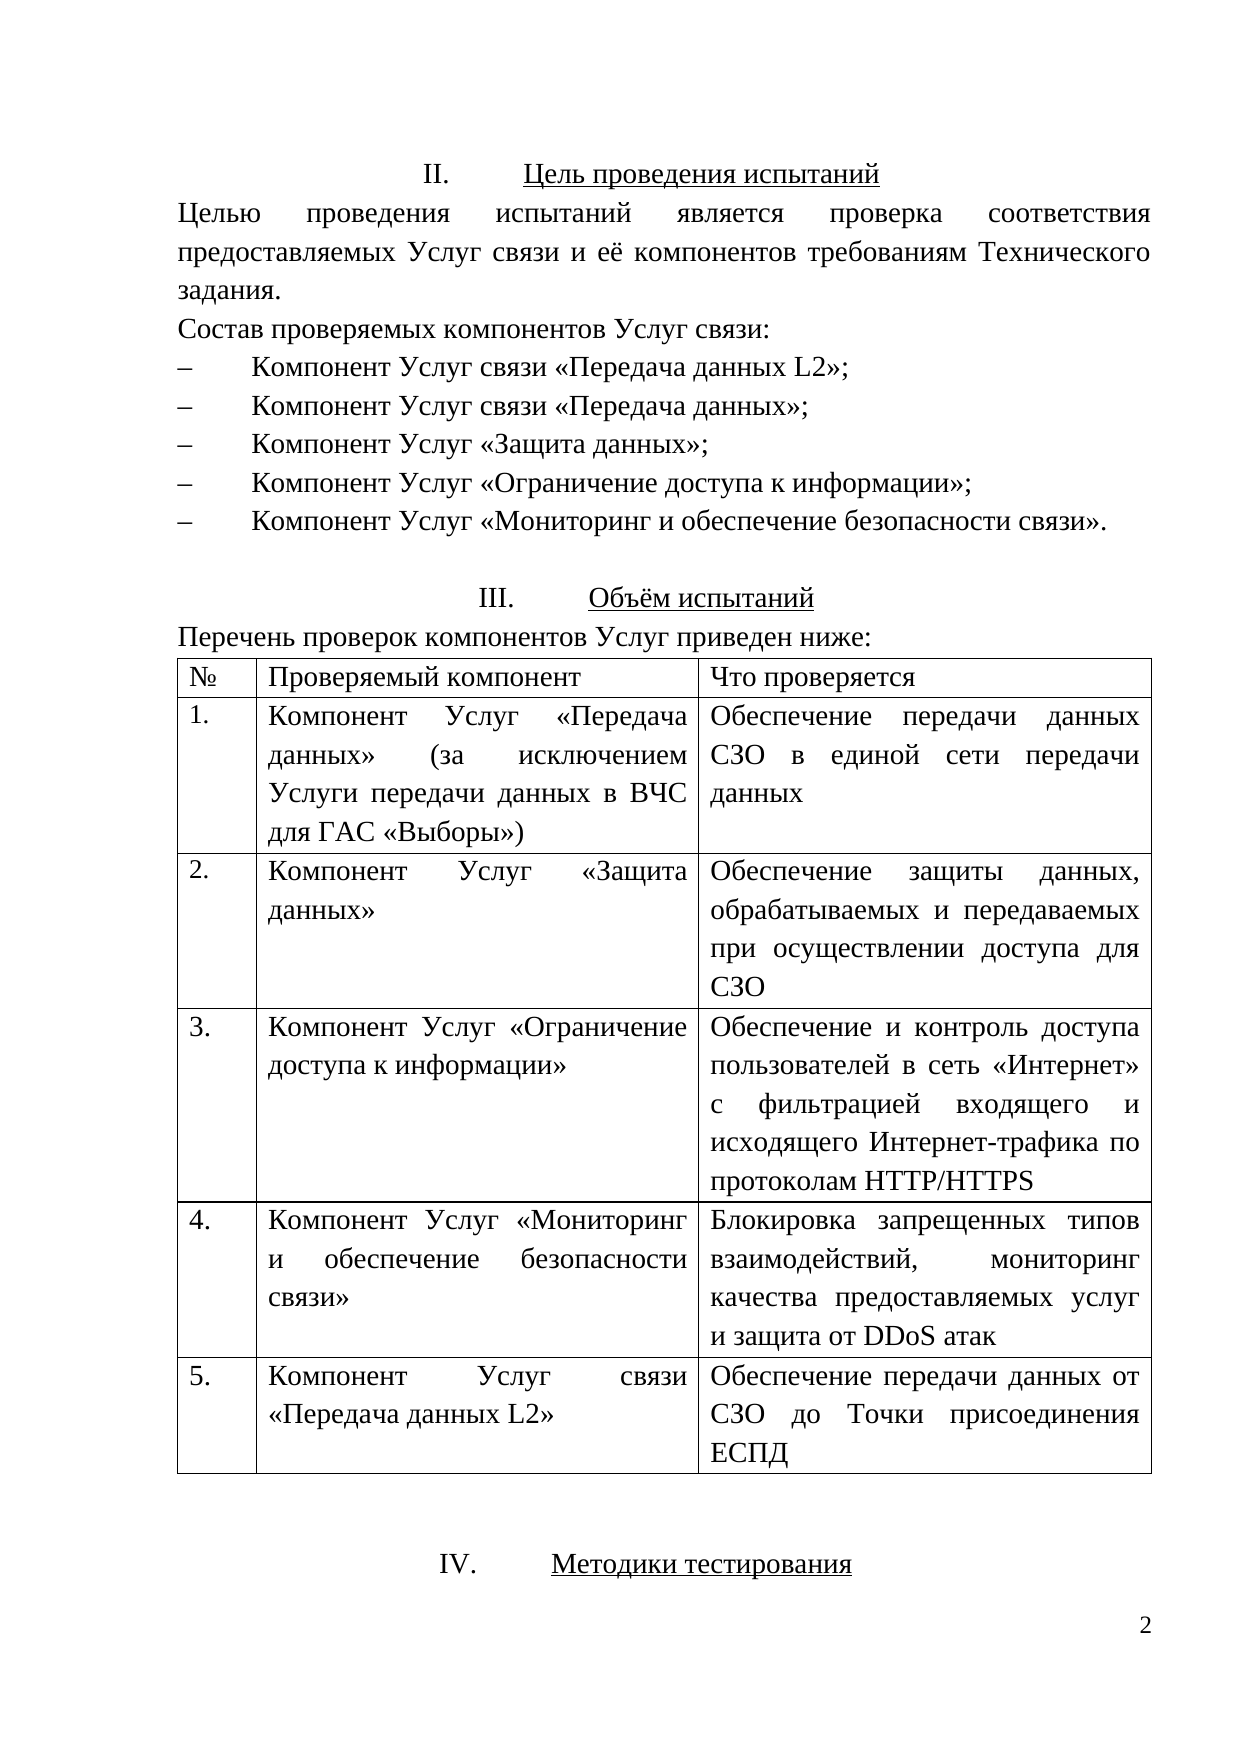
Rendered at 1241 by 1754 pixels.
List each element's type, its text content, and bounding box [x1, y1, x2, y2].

table_cell Компонент Услуг «Ограничение доступа к информации» [257, 1009, 698, 1201]
list Компонент Услуг связи «Передача данных»; [177, 388, 1152, 421]
list Цель проведения испытаний [177, 157, 1152, 190]
table_cell Компонент Услуг «Защита данных» [257, 854, 698, 1008]
list Объём испытаний [177, 581, 1152, 614]
table_header № [178, 659, 256, 697]
text Состав проверяемых компонентов Услуг связи: [177, 311, 1152, 344]
list Методики тестирования [177, 1546, 1152, 1579]
table_cell Обеспечение передачи данных СЗО в единой сети передачи данных [699, 698, 1151, 852]
table_cell [178, 1009, 256, 1201]
list Компонент Услуг «Защита данных»; [177, 426, 1152, 460]
table_header Проверяемый компонент [257, 659, 698, 697]
text Перечень проверок компонентов Услуг приведен ниже: [177, 619, 1152, 653]
table_cell Обеспечение и контроль доступа пользователей в сеть «Интернет» с фильтрацией входящего и исходящего Интернет-трафика по протоколам HTTP/HTTPS [699, 1009, 1151, 1201]
table_cell Компонент Услуг «Мониторинг и обеспечение безопасности связи» [257, 1203, 698, 1357]
table_header Что проверяется [699, 659, 1151, 697]
list Компонент Услуг связи «Передача данных L2»; [177, 349, 1152, 383]
table_cell Компонент Услуг «Передача данных» (за исключением Услуги передачи данных в ВЧС для ГАС «Выборы») [257, 698, 698, 852]
table_cell [178, 698, 256, 852]
table_cell [178, 854, 256, 1008]
table_cell Обеспечение передачи данных от СЗО до Точки присоединения ЕСПД [699, 1358, 1151, 1473]
table_cell [178, 1203, 256, 1357]
list Компонент Услуг «Ограничение доступа к информации»; [177, 465, 1152, 498]
list Компонент Услуг «Мониторинг и обеспечение безопасности связи». [177, 503, 1152, 537]
text Целью проведения испытаний является проверка соответствия предоставляемых Услуг связи и её компонентов требованиям Технического задания. [177, 195, 1152, 306]
table_cell Блокировка запрещенных типов взаимодействий, мониторинг качества предоставляемых услуг и защита от DDoS атак [699, 1203, 1151, 1357]
table_cell Компонент Услуг связи «Передача данных L2» [257, 1358, 698, 1473]
table_cell [178, 1358, 256, 1473]
table_cell Обеспечение защиты данных, обрабатываемых и передаваемых при осуществлении доступа для СЗО [699, 854, 1151, 1008]
